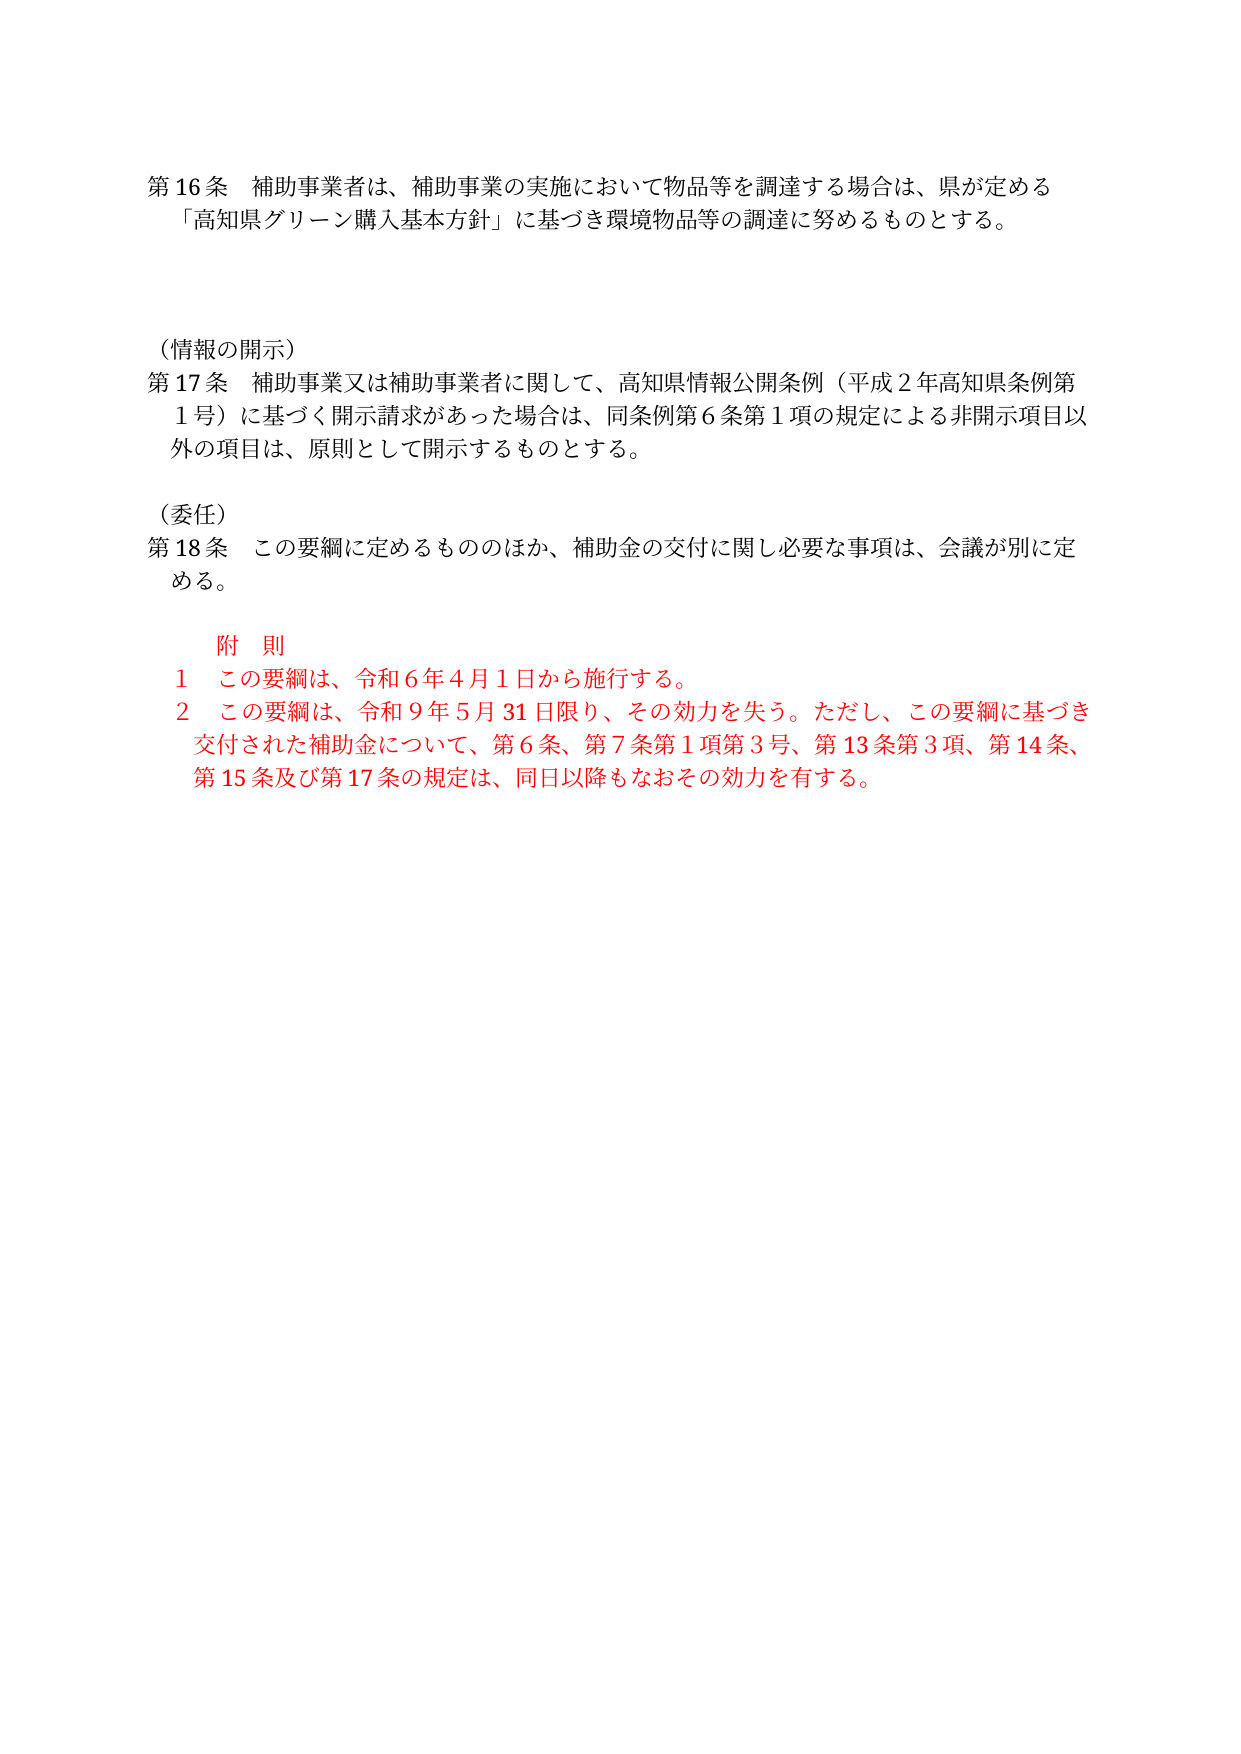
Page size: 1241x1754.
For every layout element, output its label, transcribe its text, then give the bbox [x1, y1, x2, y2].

text 附 則 [148, 628, 1092, 661]
text （委任） [148, 497, 1092, 529]
text （情報の開示） [148, 332, 1092, 365]
text ２ この要綱は、令和９年５月31日限り、その効力を失う。ただし、この要綱に基づき交付された補助金について、第６条、第７条第１項第３号、第13条第３項、第14条、第15条及び第17条の規定は、同日以降もなおその効力を有する。 [148, 694, 1092, 793]
text １ この要綱は、令和６年４月１日から施行する。 [148, 661, 1092, 694]
text 第18条 この要綱に定めるもののほか、補助金の交付に関し必要な事項は、会議が別に定める。 [148, 529, 1092, 596]
text 第16条 補助事業者は、補助事業の実施において物品等を調達する場合は、県が定める「高知県グリーン購入基本方針」に基づき環境物品等の調達に努めるものとする。 [148, 169, 1092, 235]
text 第17条 補助事業又は補助事業者に関して、高知県情報公開条例（平成２年高知県条例第１号）に基づく開示請求があった場合は、同条例第６条第１項の規定による非開示項目以外の項目は、原則として開示するものとする。 [148, 365, 1092, 464]
